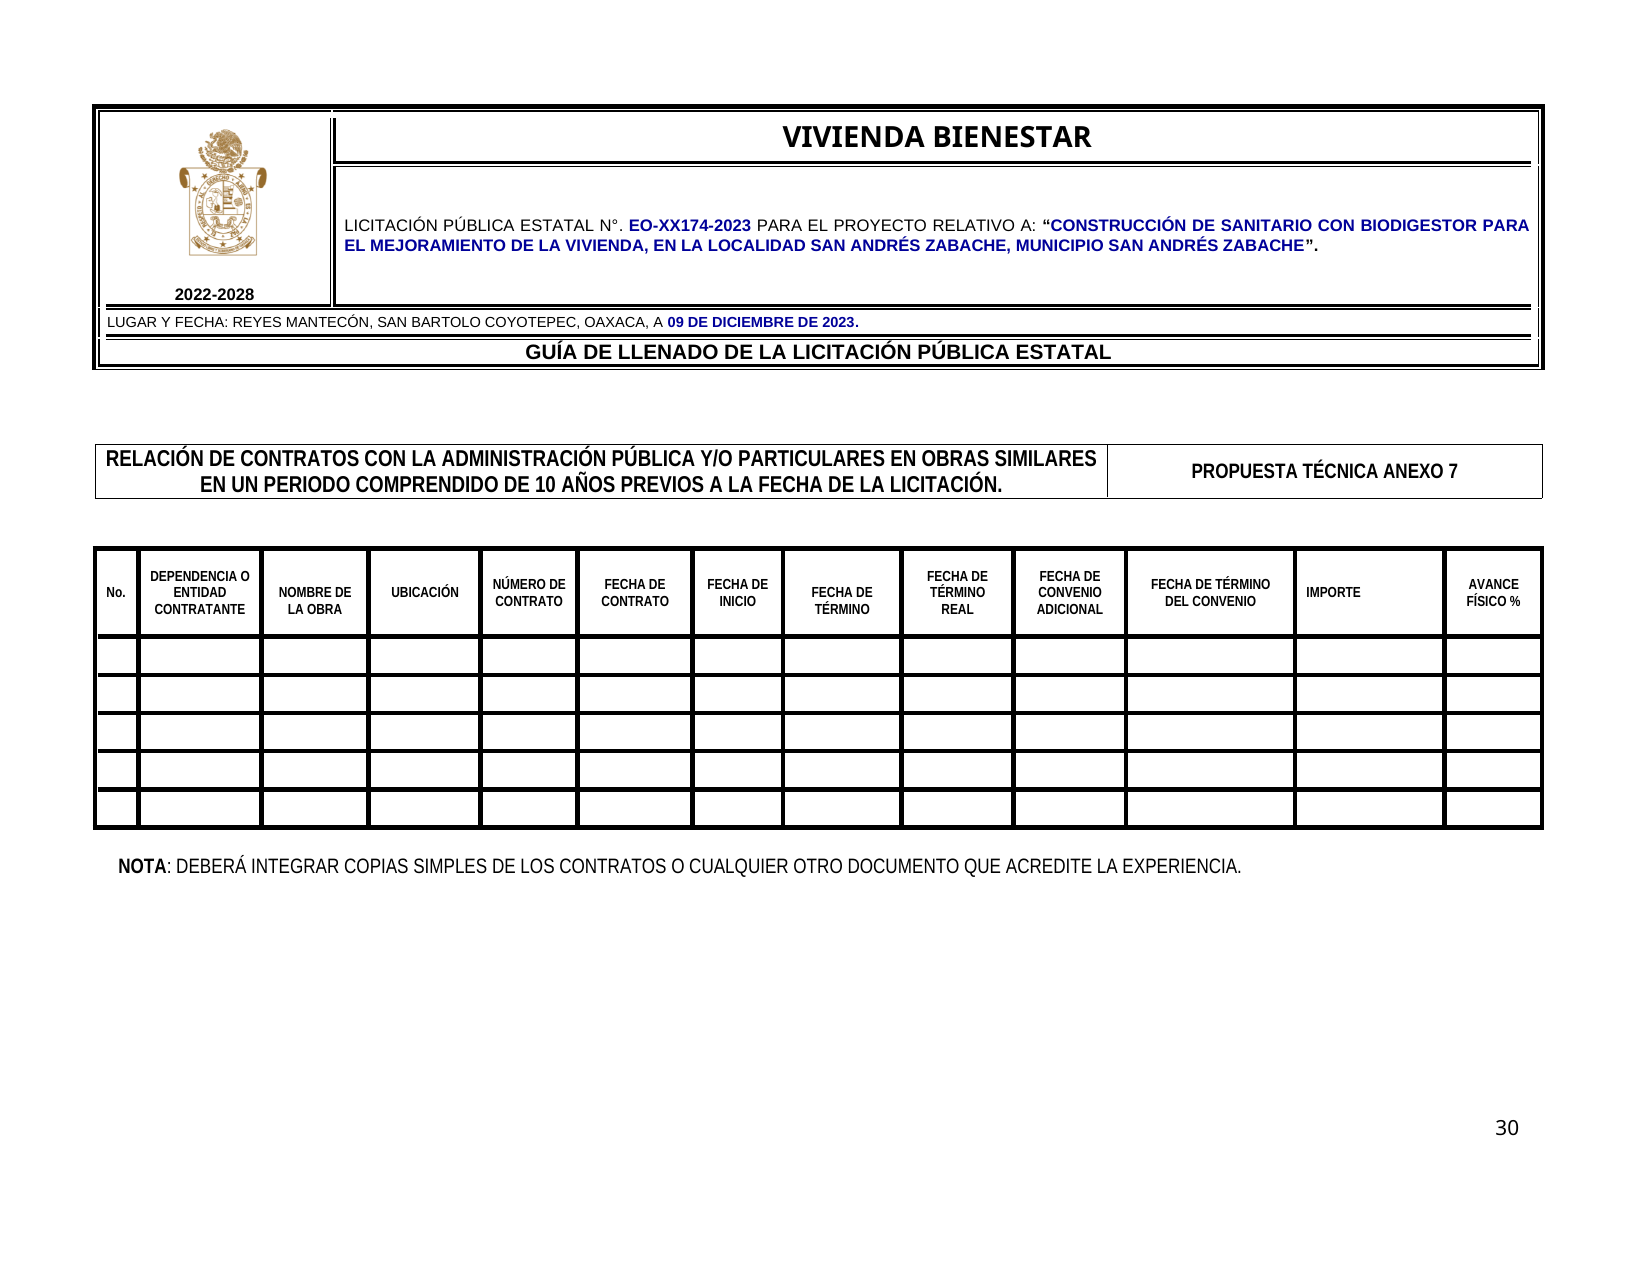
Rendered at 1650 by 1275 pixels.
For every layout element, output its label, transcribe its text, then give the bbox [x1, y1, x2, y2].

table_cell [1297, 715, 1442, 749]
table_cell [1447, 677, 1540, 711]
table_cell [141, 753, 259, 787]
table_header PROPUESTA TÉCNICA ANEXO 7 [1108, 445, 1542, 497]
table_cell [1447, 715, 1540, 749]
table_cell [483, 792, 575, 825]
table_header NÚMERO DE CONTRATO [483, 551, 575, 634]
table_cell [785, 715, 899, 749]
table_cell [483, 715, 575, 749]
table_cell [97, 674, 136, 711]
table_cell [264, 792, 366, 825]
table_header FECHA DE CONTRATO [580, 551, 690, 634]
table_cell [695, 715, 781, 749]
table_header FECHA DE INICIO [695, 551, 781, 634]
table_cell [97, 750, 136, 787]
table_header FECHA DE CONVENIO ADICIONAL [1016, 551, 1124, 634]
table_cell [904, 639, 1011, 672]
table_cell [264, 715, 366, 749]
table_cell [904, 715, 1011, 749]
table_header NOMBRE DE LA OBRA [264, 551, 366, 634]
table_cell [695, 753, 781, 787]
table_cell [141, 639, 259, 672]
table_cell [1297, 753, 1442, 787]
table_cell [371, 715, 478, 749]
table_cell [1447, 753, 1540, 787]
table_cell [1016, 792, 1124, 825]
table_cell [1016, 677, 1124, 711]
table_header IMPORTE [1297, 551, 1442, 634]
table_cell [371, 792, 478, 825]
table_cell [580, 753, 690, 787]
table_cell [904, 792, 1011, 825]
table_cell [141, 792, 259, 825]
table_cell [1297, 792, 1442, 825]
table_cell [1447, 639, 1540, 672]
table_cell [1016, 715, 1124, 749]
table_cell [1016, 753, 1124, 787]
table_cell [1128, 753, 1293, 787]
picture [173, 125, 270, 254]
table_header FECHA DE TÉRMINO [785, 551, 899, 634]
table_cell [1297, 639, 1442, 672]
table_cell [785, 639, 899, 672]
table_header FECHA DE TÉRMINO DEL CONVENIO [1128, 551, 1293, 634]
table_cell [785, 792, 899, 825]
table_cell [1128, 792, 1293, 825]
table_header DEPENDENCIA O ENTIDAD CONTRATANTE [141, 551, 259, 634]
table_cell [371, 639, 478, 672]
table_cell [580, 677, 690, 711]
table_cell [904, 753, 1011, 787]
table_cell [483, 753, 575, 787]
table_cell [264, 677, 366, 711]
table_cell [904, 677, 1011, 711]
table_header AVANCE FÍSICO % [1447, 551, 1540, 634]
table_cell [580, 792, 690, 825]
text NOTA: DEBERÁ INTEGRAR COPIAS SIMPLES DE LOS CONTRATOS O CUALQUIER OTRO DOCUMENTO QUE ACREDITE LA EXPERIENCIA. [118, 854, 1521, 878]
table_cell [1128, 639, 1293, 672]
table_cell [97, 712, 136, 749]
table_cell [1128, 677, 1293, 711]
table_header RELACIÓN DE CONTRATOS CON LA ADMINISTRACIÓN PÚBLICA Y/O PARTICULARES EN OBRAS SIMILARES EN UN PERIODO COMPRENDIDO DE 10 AÑOS PREVIOS A LA FECHA DE LA LICITACIÓN. [96, 445, 1107, 497]
table_header No. [97, 551, 136, 634]
table_cell [695, 639, 781, 672]
table_cell [97, 635, 136, 672]
table_cell [695, 792, 781, 825]
table_cell [371, 753, 478, 787]
table_cell [580, 715, 690, 749]
table_cell [1447, 792, 1540, 825]
table_cell [1016, 639, 1124, 672]
table_cell [695, 677, 781, 711]
table_header UBICACIÓN [371, 551, 478, 634]
table_cell [264, 639, 366, 672]
table_cell [264, 753, 366, 787]
table_cell [1128, 715, 1293, 749]
table_cell [371, 677, 478, 711]
table_cell [483, 639, 575, 672]
table_cell [141, 677, 259, 711]
table_cell [97, 788, 136, 825]
table_cell [483, 677, 575, 711]
table_cell [1297, 677, 1442, 711]
table_cell [785, 753, 899, 787]
table_cell [141, 715, 259, 749]
table_header FECHA DE TÉRMINO REAL [904, 551, 1011, 634]
table_cell [785, 677, 899, 711]
table_cell [580, 639, 690, 672]
